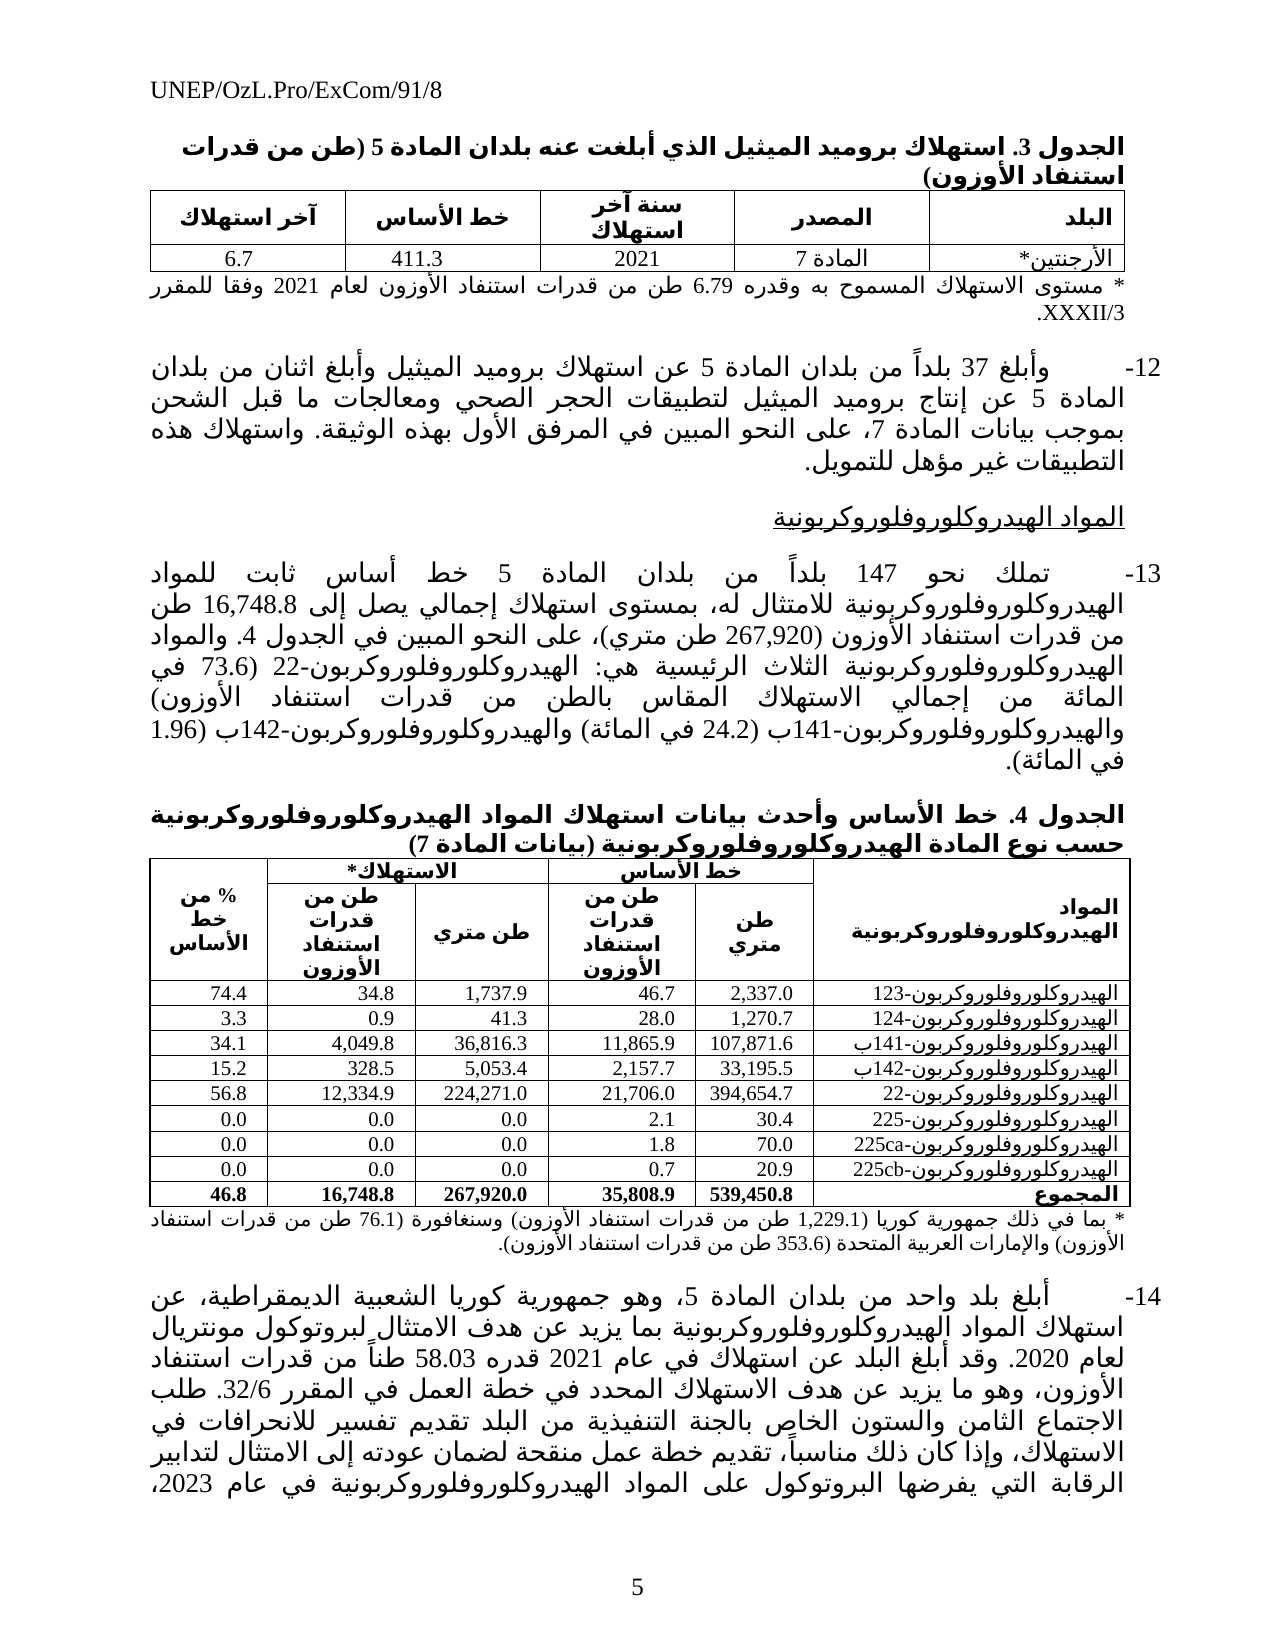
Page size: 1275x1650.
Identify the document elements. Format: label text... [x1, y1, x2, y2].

table_cell 2,337.0 [696, 981, 813, 1005]
list وأبلغ 37 بلداً من بلدان المادة 5 عن استهلاك بروميد الميثيل وأبلغ اثنان من بلدان المادة 5 عن إنتاج بروميد الميثيل لتطبيقات الحجر الصحي ومعالجات ما قبل الشحن بموجب بيانات المادة 7، على النحو المبين في المرفق الأول بهذه الوثيقة. واستهلاك هذه التطبيقات غير مؤهل للتمويل. [150, 351, 1125, 476]
table_cell 30.4 [696, 1106, 813, 1131]
table_cell الهيدروكلوروفلوروكربون-141ب [814, 1031, 1129, 1055]
table_cell 4,049.8 [268, 1031, 415, 1055]
table_cell 6.7 [151, 245, 345, 271]
table_cell 224,271.0 [416, 1081, 548, 1105]
table_cell 328.5 [268, 1056, 415, 1080]
table_cell 0.0 [151, 1106, 267, 1131]
table_cell 36,816.3 [416, 1031, 548, 1055]
table_header آخر استهلاك [151, 191, 345, 244]
table_cell 35,808.9 [549, 1182, 695, 1206]
table_cell 267,920.0 [416, 1182, 548, 1206]
table_cell 0.0 [416, 1132, 548, 1156]
text الجدول 3. استهلاك بروميد الميثيل الذي أبلغت عنه بلدان المادة 5 (طن من قدرات استنفاد الأوزون) [150, 132, 1125, 190]
table_cell 33,195.5 [696, 1056, 813, 1080]
table_cell 28.0 [549, 1006, 695, 1030]
table_cell 2,157.7 [549, 1056, 695, 1080]
table_cell الهيدروكلوروفلوروكربون-142ب [814, 1056, 1129, 1080]
table_cell الهيدروكلوروفلوروكربون-225 [814, 1106, 1129, 1131]
table_cell 0.0 [416, 1157, 548, 1181]
table_cell 34.8 [268, 981, 415, 1005]
table_cell 394,654.7 [696, 1081, 813, 1105]
table_cell 0.0 [151, 1157, 267, 1181]
table_cell الهيدروكلوروفلوروكربون-22 [814, 1081, 1129, 1105]
table_cell 46.7 [549, 981, 695, 1005]
table_cell 2.1 [549, 1106, 695, 1131]
table_cell 1.8 [549, 1132, 695, 1156]
table_cell 1,270.7 [696, 1006, 813, 1030]
table_cell 2021 [541, 245, 734, 271]
table_cell 70.0 [696, 1132, 813, 1156]
table_cell 56.8 [151, 1081, 267, 1105]
table_cell الهيدروكلوروفلوروكربون-123 [814, 981, 1129, 1005]
table_cell 107,871.6 [696, 1031, 813, 1055]
text * مستوى الاستهلاك المسموح به وقدره 6.79 طن من قدرات استنفاد الأوزون لعام 2021 وفقا للمقرر XXXII/3. [150, 272, 1125, 325]
table_header المصدر [735, 191, 929, 244]
table_cell طن متري [696, 884, 813, 980]
table_cell 20.9 [696, 1157, 813, 1181]
table_cell 0.0 [151, 1132, 267, 1156]
table_cell الهيدروكلوروفلوروكربون-225ca [814, 1132, 1129, 1156]
table_cell 15.2 [151, 1056, 267, 1080]
table_header البلد [930, 191, 1124, 244]
table_cell 46.8 [151, 1182, 267, 1206]
table_cell 74.4 [151, 981, 267, 1005]
text الجدول 4. خط الأساس وأحدث بيانات استهلاك المواد الهيدروكلوروفلوروكربونية حسب نوع المادة الهيدروكلوروفلوروكربونية (بيانات المادة 7) [150, 800, 1125, 857]
table_cell طن متري [416, 884, 548, 980]
table_cell المادة 7 [735, 245, 929, 271]
table_cell الهيدروكلوروفلوروكربون-124 [814, 1006, 1129, 1030]
table_header الاستهلاك* [268, 859, 548, 883]
table_cell 5,053.4 [416, 1056, 548, 1080]
table_cell 34.1 [151, 1031, 267, 1055]
list تملك نحو 147 بلداً من بلدان المادة 5 خط أساس ثابت للمواد الهيدروكلوروفلوروكربونية للامتثال له، بمستوى استهلاك إجمالي يصل إلى 16,748.8 طن من قدرات استنفاد الأوزون (267,920 طن متري)، على النحو المبين في الجدول 4. والمواد الهيدروكلوروفلوروكربونية الثلاث الرئيسية هي: الهيدروكلوروفلوروكربون-22 (73.6 في المائة من إجمالي الاستهلاك المقاس بالطن من قدرات استنفاد الأوزون) والهيدروكلوروفلوروكربون-141ب (24.2 في المائة) والهيدروكلوروفلوروكربون-142ب (1.96 في المائة). [150, 557, 1125, 775]
table_cell الأرجنتين* [930, 245, 1124, 271]
table_cell 411.3 [346, 245, 540, 271]
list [150, 1280, 1125, 1498]
table_header خط الأساس [346, 191, 540, 244]
table_cell 0.0 [268, 1106, 415, 1131]
table_cell الهيدروكلوروفلوروكربون-225cb [814, 1157, 1129, 1181]
table_cell 0.0 [416, 1106, 548, 1131]
table_cell 3.3 [151, 1006, 267, 1030]
table_cell 539,450.8 [696, 1182, 813, 1206]
table_cell 16,748.8 [268, 1182, 415, 1206]
table_cell المجموع [814, 1182, 1129, 1206]
table_cell 0.9 [268, 1006, 415, 1030]
table_cell طن من قدرات استنفاد الأوزون [549, 884, 695, 980]
table_cell 0.7 [549, 1157, 695, 1181]
table_cell 41.3 [416, 1006, 548, 1030]
table_cell 0.0 [268, 1132, 415, 1156]
table_cell 21,706.0 [549, 1081, 695, 1105]
table_header خط الأساس [549, 859, 813, 883]
table_cell 0.0 [268, 1157, 415, 1181]
table_cell طن من قدرات استنفاد الأوزون [268, 884, 415, 980]
table_cell 1,737.9 [416, 981, 548, 1005]
table_header المواد الهيدروكلوروفلوروكربونية [814, 859, 1129, 980]
table_header سنة آخر استهلاك [541, 191, 734, 244]
table_header % من خط الأساس [151, 859, 267, 980]
table_cell 12,334.9 [268, 1081, 415, 1105]
text * بما في ذلك جمهورية كوريا (1,229.1 طن من قدرات استنفاد الأوزون) وسنغافورة (76.1 طن من قدرات استنفاد الأوزون) والإمارات العربية المتحدة (353.6 طن من قدرات استنفاد الأوزون). [150, 1207, 1125, 1255]
table_cell 11,865.9 [549, 1031, 695, 1055]
text المواد الهيدروكلوروفلوروكربونية [150, 501, 1125, 532]
